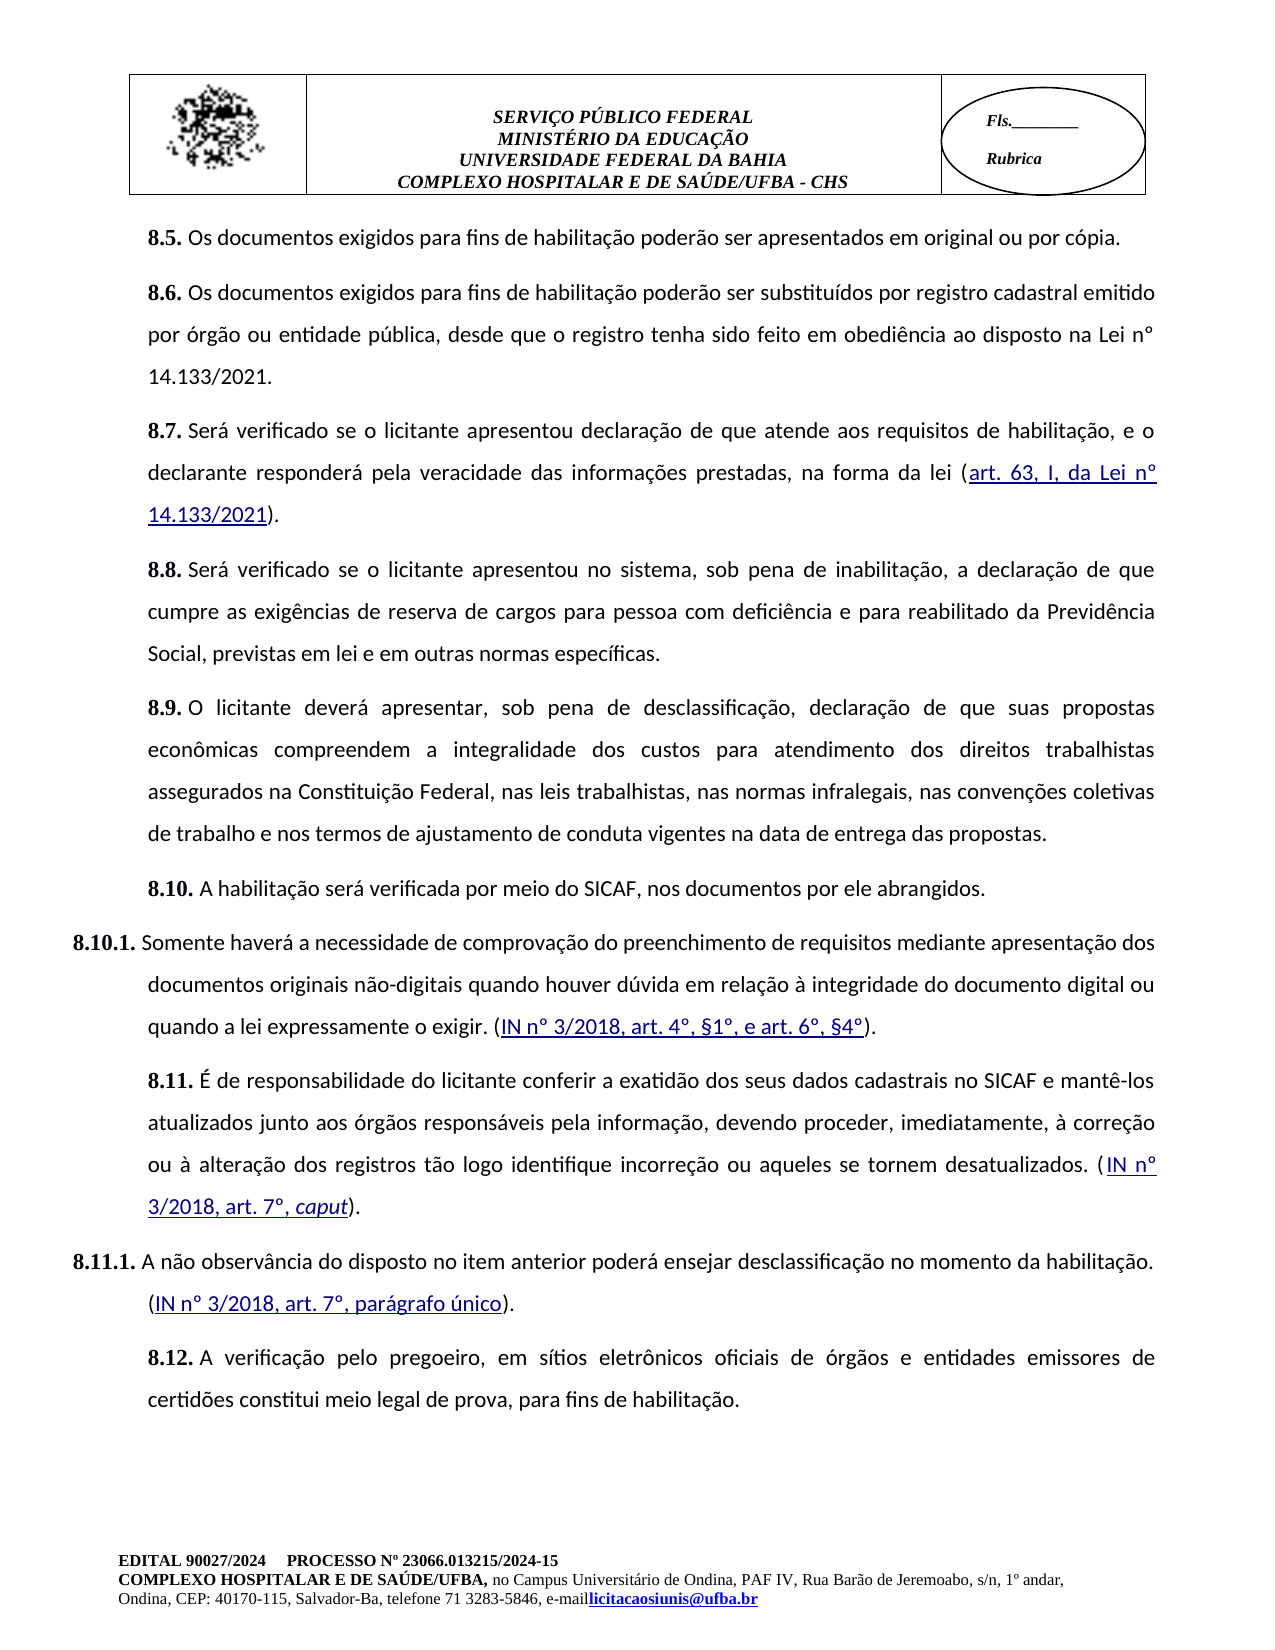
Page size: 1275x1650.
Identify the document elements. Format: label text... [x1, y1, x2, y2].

list A não observância do disposto no item anterior poderá ensejar desclassificação no momento da habilitação. (IN nº 3/2018, art. 7º, parágrafo único). [73, 1247, 1157, 1317]
list Somente haverá a necessidade de comprovação do preenchimento de requisitos mediante apresentação dos documentos originais não-digitais quando houver dúvida em relação à integridade do documento digital ou quando a lei expressamente o exigir. (IN nº 3/2018, art. 4º, §1º, e art. 6º, §4º). [73, 928, 1157, 1040]
list Os documentos exigidos para fins de habilitação poderão ser substituídos por registro cadastral emitido por órgão ou entidade pública, desde que o registro tenha sido feito em obediência ao disposto na Lei nº 14.133/2021. [148, 278, 1157, 390]
list A verificação pelo pregoeiro, em sítios eletrônicos oficiais de órgãos e entidades emissores de certidões constitui meio legal de prova, para fins de habilitação. [148, 1343, 1157, 1413]
list A habilitação será verificada por meio do SICAF, nos documentos por ele abrangidos. [148, 874, 1157, 902]
list Os documentos exigidos para fins de habilitação poderão ser apresentados em original ou por cópia. [148, 223, 1157, 251]
list O licitante deverá apresentar, sob pena de desclassificação, declaração de que suas propostas econômicas compreendem a integralidade dos custos para atendimento dos direitos trabalhistas assegurados na Constituição Federal, nas leis trabalhistas, nas normas infralegais, nas convenções coletivas de trabalho e nos termos de ajustamento de conduta vigentes na data de entrega das propostas. [148, 693, 1157, 847]
list Será verificado se o licitante apresentou declaração de que atende aos requisitos de habilitação, e o declarante responderá pela veracidade das informações prestadas, na forma da lei (art. 63, I, da Lei nº 14.133/2021). [148, 416, 1157, 528]
list É de responsabilidade do licitante conferir a exatidão dos seus dados cadastrais no SICAF e mantê-los atualizados junto aos órgãos responsáveis pela informação, devendo proceder, imediatamente, à correção ou à alteração dos registros tão logo identifique incorreção ou aqueles se tornem desatualizados. (IN nº 3/2018, art. 7º, caput). [148, 1067, 1157, 1221]
list Será verificado se o licitante apresentou no sistema, sob pena de inabilitação, a declaração de que cumpre as exigências de reserva de cargos para pessoa com deficiência e para reabilitado da Previdência Social, previstas em lei e em outras normas específicas. [148, 555, 1157, 667]
